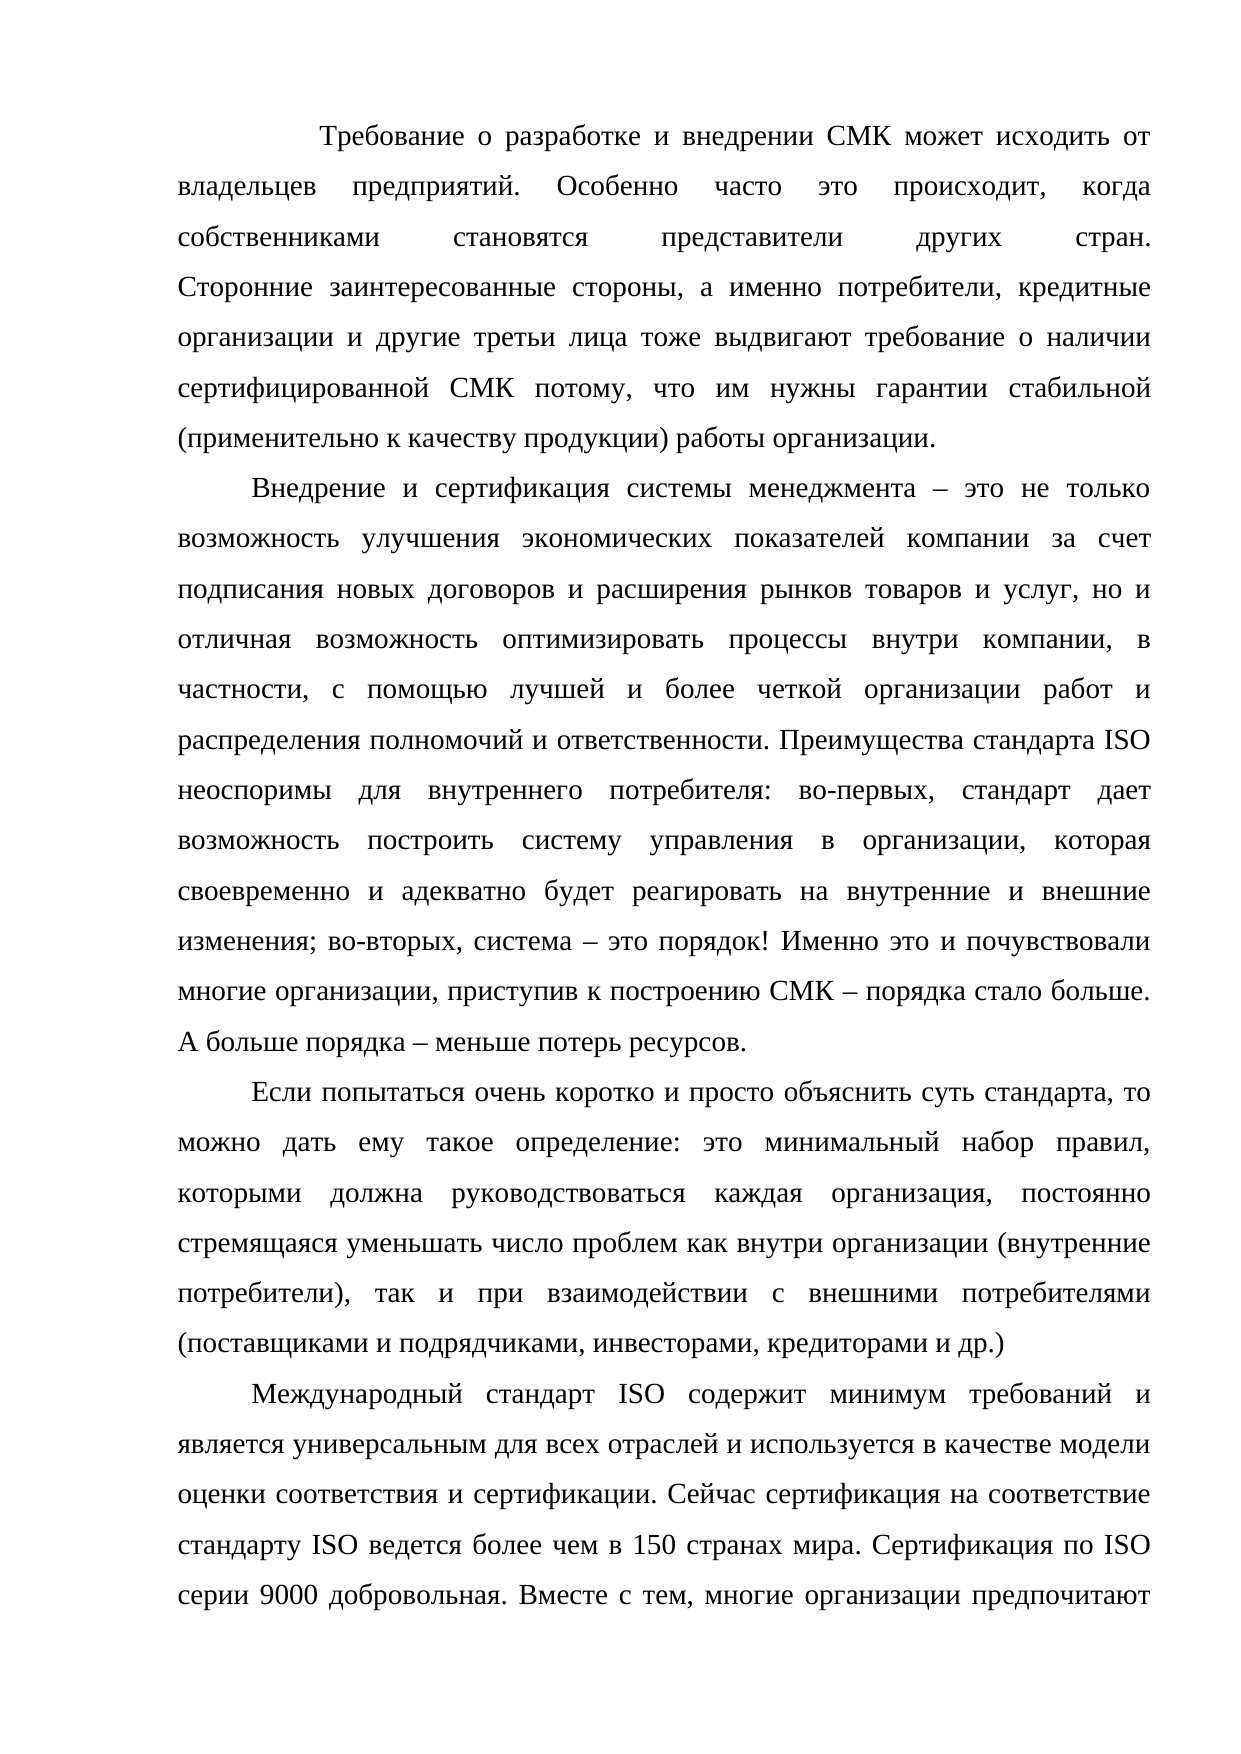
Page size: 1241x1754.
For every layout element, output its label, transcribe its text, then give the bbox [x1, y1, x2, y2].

text Внедрение и сертификация системы менеджмента – это не только возможность улучшения экономических показателей компании за счет подписания новых договоров и расширения рынков товаров и услуг, но и отличная возможность оптимизировать процессы внутри компании, в частности, с помощью лучшей и более четкой организации работ и распределения полномочий и ответственности. Преимущества стандарта ISO неоспоримы для внутреннего потребителя: во-первых, стандарт дает возможность построить систему управления в организации, которая своевременно и адекватно будет реагировать на внутренние и внешние изменения; во-вторых, система – это порядок! Именно это и почувствовали многие организации, приступив к построению СМК – порядка стало больше. А больше порядка – меньше потерь ресурсов. [177, 470, 1152, 1057]
text Если попытаться очень коротко и просто объяснить суть стандарта, то можно дать ему такое определение: это минимальный набор правил, которыми должна руководствоваться каждая организация, постоянно стремящаяся уменьшать число проблем как внутри организации (внутренние потребители), так и при взаимодействии с внешними потребителями (поставщиками и подрядчиками, инвесторами, кредиторами и др.) [177, 1074, 1152, 1359]
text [177, 118, 1152, 453]
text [177, 1376, 1152, 1611]
